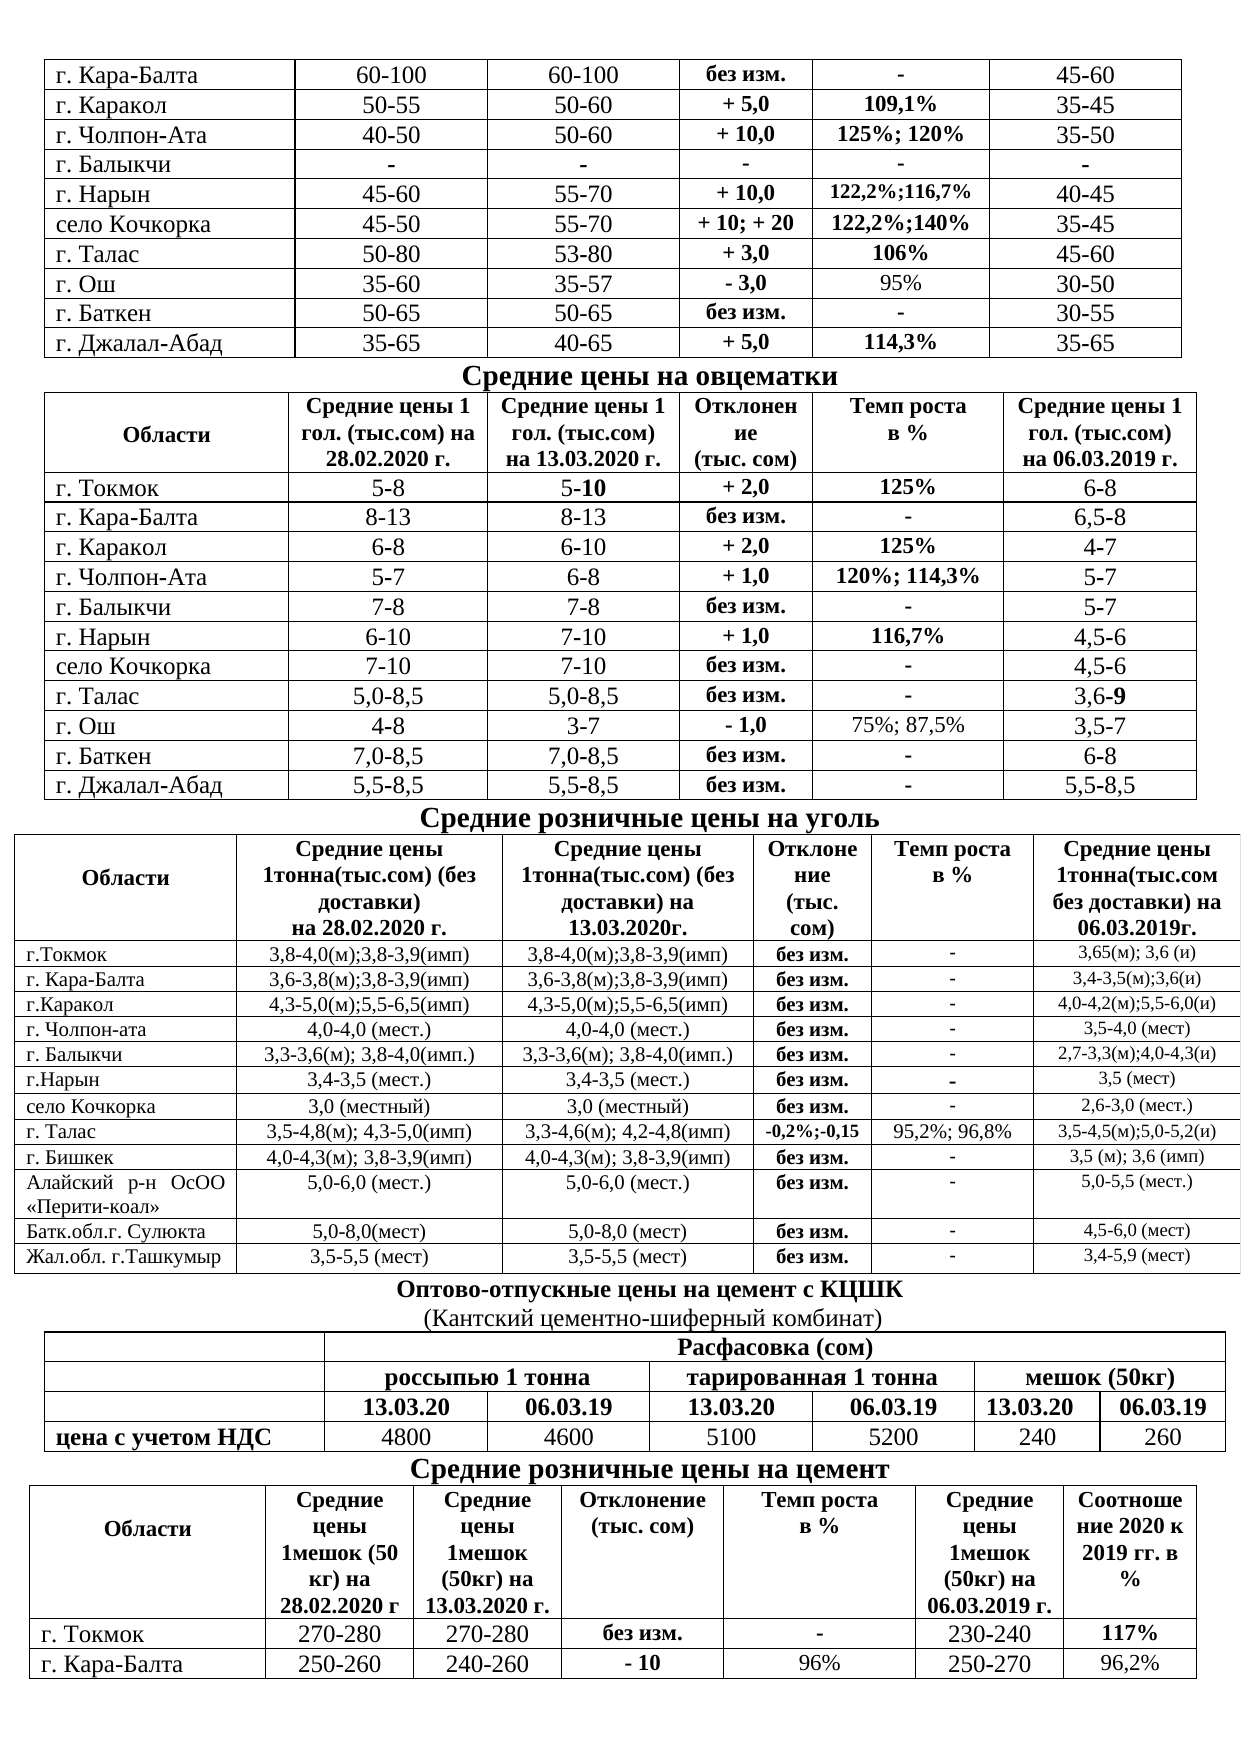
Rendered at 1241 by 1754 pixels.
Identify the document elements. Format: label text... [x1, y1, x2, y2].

table_cell 45-60 [296, 179, 487, 208]
table_cell без изм. [754, 1244, 871, 1273]
table_cell г. Талас [15, 1120, 236, 1143]
table_cell 6-10 [488, 532, 679, 561]
table_cell 3,5-4,8(м); 4,3-5,0(имп) [237, 1120, 502, 1143]
table_cell 5200 [813, 1422, 974, 1451]
table_cell 4-8 [289, 711, 487, 740]
table_cell мешок (50кг) [975, 1362, 1225, 1391]
table_cell тарированная 1 тонна [650, 1362, 974, 1391]
table_cell 50-55 [296, 90, 487, 119]
table_cell 45-50 [296, 209, 487, 238]
table_cell 7-8 [289, 592, 487, 621]
table_cell Батк.обл.г. Сулюкта [15, 1219, 236, 1243]
table_cell 50-60 [488, 90, 679, 119]
table_cell 3,4-3,5(м);3,6(и) [1034, 967, 1240, 991]
table_cell 06.03.19 [813, 1392, 974, 1421]
table_cell 5,0-8,5 [289, 681, 487, 710]
table_cell г. Балыкчи [45, 150, 294, 178]
text Средние розничные цены на уголь [118, 800, 1181, 834]
table_cell 4,0-4,3(м); 3,8-3,9(имп) [237, 1145, 502, 1169]
table_cell цена с учетом НДС [45, 1422, 324, 1451]
text Средние цены на овцематки [118, 358, 1181, 392]
table_cell 3,5-4,5(м);5,0-5,2(и) [1034, 1120, 1240, 1143]
text Средние розничные цены на цемент [118, 1452, 1181, 1485]
table_cell + 2,0 [680, 473, 812, 501]
table_cell 13.03.20 [325, 1392, 487, 1421]
table_cell + 10,0 [680, 120, 812, 148]
table_cell 75%; 87,5% [813, 711, 1003, 740]
table_header Средние цены 1тонна(тыс.сом) (без доставки) на 28.02.2020 г. [237, 835, 502, 940]
table_cell 7-8 [488, 592, 679, 621]
table_cell 35-57 [488, 269, 679, 297]
table_cell г. Балыкчи [45, 592, 288, 621]
table_cell 3,5 (мест) [1034, 1067, 1240, 1093]
table_cell без изм. [680, 503, 812, 531]
table_cell 35-65 [990, 328, 1181, 357]
table_cell 5-7 [1004, 562, 1196, 591]
table_cell - 3,0 [680, 269, 812, 297]
table_header Отклонение (тыс. сом) [754, 835, 871, 940]
table_cell 35-50 [990, 120, 1181, 148]
table_cell 95,2%; 96,8% [872, 1120, 1033, 1143]
table_cell 45-60 [990, 239, 1181, 268]
table_cell - [813, 651, 1003, 680]
table_cell 3,4-5,9 (мест) [1034, 1244, 1240, 1273]
table_header Средние цены 1 гол. (тыс.сом) на 06.03.2019 г. [1004, 393, 1196, 472]
table_cell г. Чолпон-ата [15, 1017, 236, 1041]
table_cell -0,2%;-0,15 [754, 1120, 871, 1143]
table_header Средние цены 1 гол. (тыс.сом) на 28.02.2020 г. [289, 393, 487, 472]
table_cell г. Каракол [45, 532, 288, 561]
table_cell без изм. [754, 1017, 871, 1041]
table_cell Алайский р-н ОсОО «Перити-коал» [15, 1170, 236, 1218]
table_cell 109,1% [813, 90, 989, 119]
table_cell 55-70 [488, 179, 679, 208]
table_cell + 1,0 [680, 562, 812, 591]
table_cell 3,3-3,6(м); 3,8-4,0(имп.) [237, 1042, 502, 1066]
table_cell россыпью 1 тонна [325, 1362, 649, 1391]
table_cell 5-7 [289, 562, 487, 591]
table_cell 116,7% [813, 622, 1003, 650]
table_cell 260 [1101, 1422, 1225, 1451]
table_cell 40-45 [990, 179, 1181, 208]
table_cell 3,5-5,5 (мест) [237, 1244, 502, 1273]
table_cell г. Кара-Балта [15, 967, 236, 991]
table_cell 3,0 (местный) [503, 1094, 753, 1118]
table_header Средние цены 1тонна(тыс.сом) (без доставки) на 13.03.2020г. [503, 835, 753, 940]
table_header Отклонение (тыс. сом) [680, 393, 812, 472]
table_cell 50-60 [488, 120, 679, 148]
table_header Средние цены 1тонна(тыс.сом без доставки) на 06.03.2019г. [1034, 835, 1240, 940]
table_cell - [872, 1145, 1033, 1169]
table_cell без изм. [754, 1170, 871, 1218]
table_header Средние цены 1мешок (50кг) на 13.03.2020 г. [414, 1486, 561, 1618]
table_cell 8-13 [289, 503, 487, 531]
table_cell 4,0-4,2(м);5,5-6,0(и) [1034, 992, 1240, 1016]
table_cell 7-10 [488, 622, 679, 650]
table_cell 4-7 [1004, 532, 1196, 561]
table_cell г. Баткен [45, 299, 294, 327]
table_cell 230-240 [916, 1619, 1063, 1648]
table_cell 5,5-8,5 [289, 771, 487, 799]
table_cell г. Чолпон-Ата [45, 562, 288, 591]
table_cell г.Токмок [15, 941, 236, 966]
table_cell 3,6-3,8(м);3,8-3,9(имп) [237, 967, 502, 991]
table_cell г. Ош [45, 711, 288, 740]
table_cell 7-10 [488, 651, 679, 680]
table_cell 3,4-3,5 (мест.) [503, 1067, 753, 1093]
table_cell без изм. [754, 1067, 871, 1093]
table_cell г. Кара-Балта [45, 60, 294, 89]
table_cell 106% [813, 239, 989, 268]
table_cell 4,0-4,3(м); 3,8-3,9(имп) [503, 1145, 753, 1169]
table_cell без изм. [680, 681, 812, 710]
table_cell - 10 [562, 1649, 723, 1678]
table_cell 5-7 [1004, 592, 1196, 621]
table_cell г. Кара-Балта [45, 503, 288, 531]
table_cell 240-260 [414, 1649, 561, 1678]
table_cell - [813, 681, 1003, 710]
table_cell г.Нарын [15, 1067, 236, 1093]
table_cell 240 [975, 1422, 1099, 1451]
table_cell - [813, 771, 1003, 799]
table_cell 4,5-6 [1004, 651, 1196, 680]
table_cell без изм. [754, 1219, 871, 1243]
table_cell - [813, 150, 989, 178]
table_cell 117% [1064, 1619, 1196, 1648]
table_cell 3,6-3,8(м);3,8-3,9(имп) [503, 967, 753, 991]
table_cell 95% [813, 269, 989, 297]
table_cell без изм. [680, 60, 812, 89]
table_cell 2,7-3,3(м);4,0-4,3(и) [1034, 1042, 1240, 1066]
table_cell г. Джалал-Абад [45, 771, 288, 799]
table_cell 3,8-4,0(м);3,8-3,9(имп) [237, 941, 502, 966]
table_header Области [15, 835, 236, 940]
table_cell 7-10 [289, 651, 487, 680]
table_cell - [872, 992, 1033, 1016]
table_cell 50-65 [296, 299, 487, 327]
table_header Области [45, 393, 288, 472]
table_cell 60-100 [296, 60, 487, 89]
table_cell 250-260 [266, 1649, 413, 1678]
table_header Области [30, 1486, 265, 1618]
table_cell - [872, 1017, 1033, 1041]
table_cell без изм. [754, 1145, 871, 1169]
table_cell 5,0-8,5 [488, 681, 679, 710]
table_cell 4,5-6,0 (мест) [1034, 1219, 1240, 1243]
table_cell 6,5-8 [1004, 503, 1196, 531]
table_cell [45, 1392, 324, 1421]
table_cell + 3,0 [680, 239, 812, 268]
table_cell Жал.обл. г.Ташкумыр [15, 1244, 236, 1273]
table_cell г. Токмок [45, 473, 288, 501]
table_cell - [813, 60, 989, 89]
table_cell 125%; 120% [813, 120, 989, 148]
table_cell г. Нарын [45, 179, 294, 208]
table_header Темп роста в % [724, 1486, 915, 1618]
table_cell 5,0-8,0(мест) [237, 1219, 502, 1243]
table_cell - [488, 150, 679, 178]
table_cell - [813, 592, 1003, 621]
table_cell без изм. [754, 1042, 871, 1066]
table_cell г. Каракол [45, 90, 294, 119]
table_cell село Кочкорка [15, 1094, 236, 1118]
table_cell г. Балыкчи [15, 1042, 236, 1066]
table_cell 3,5-7 [1004, 711, 1196, 740]
table_cell 6-8 [488, 562, 679, 591]
table_cell - [872, 967, 1033, 991]
table_cell 35-60 [296, 269, 487, 297]
table_header Расфасовка (сом) [325, 1333, 1225, 1361]
table_cell г. Баткен [45, 741, 288, 769]
table_cell 06.03.19 [1101, 1392, 1225, 1421]
table_cell без изм. [680, 741, 812, 769]
table_cell село Кочкорка [45, 209, 294, 238]
table_cell 50-80 [296, 239, 487, 268]
table_cell 45-60 [990, 60, 1181, 89]
table_header Темп роста в % [872, 835, 1033, 940]
table_cell 4,3-5,0(м);5,5-6,5(имп) [237, 992, 502, 1016]
table_cell - [296, 150, 487, 178]
table_cell г. Талас [45, 681, 288, 710]
table_cell - [872, 1244, 1033, 1273]
table_cell 4,0-4,0 (мест.) [503, 1017, 753, 1041]
table_cell 30-55 [990, 299, 1181, 327]
table_cell 50-65 [488, 299, 679, 327]
table_cell г. Бишкек [15, 1145, 236, 1169]
table_cell 5,5-8,5 [1004, 771, 1196, 799]
table_cell - [813, 503, 1003, 531]
table_cell 96,2% [1064, 1649, 1196, 1678]
table_cell без изм. [754, 992, 871, 1016]
table_cell [45, 1362, 324, 1391]
table_cell 96% [724, 1649, 915, 1678]
table_cell 13.03.20 [975, 1392, 1099, 1421]
table_cell 3-7 [488, 711, 679, 740]
table_cell 5100 [650, 1422, 812, 1451]
table_cell 30-50 [990, 269, 1181, 297]
table_cell без изм. [680, 592, 812, 621]
table_header Средние цены 1мешок (50 кг) на 28.02.2020 г [266, 1486, 413, 1618]
table_cell + 10; + 20 [680, 209, 812, 238]
table_cell 8-13 [488, 503, 679, 531]
table_cell - [813, 299, 989, 327]
table_cell 6-8 [289, 532, 487, 561]
table_cell 6-8 [1004, 741, 1196, 769]
table_cell 5,0-8,0 (мест) [503, 1219, 753, 1243]
table_cell 3,3-4,6(м); 4,2-4,8(имп) [503, 1120, 753, 1143]
table_cell - [872, 1067, 1033, 1093]
table_cell 3,5-5,5 (мест) [503, 1244, 753, 1273]
table_cell + 1,0 [680, 622, 812, 650]
table_cell без изм. [680, 299, 812, 327]
table_cell г. Чолпон-Ата [45, 120, 294, 148]
table_cell без изм. [754, 1094, 871, 1118]
table_header Отклонение (тыс. сом) [562, 1486, 723, 1618]
table_cell 250-270 [916, 1649, 1063, 1678]
table_cell без изм. [754, 941, 871, 966]
table_cell без изм. [754, 967, 871, 991]
table_cell без изм. [680, 651, 812, 680]
table_cell - [990, 150, 1181, 178]
table_cell 3,4-3,5 (мест.) [237, 1067, 502, 1093]
table_cell - [872, 941, 1033, 966]
table_cell 5,0-6,0 (мест.) [237, 1170, 502, 1218]
table_cell 3,0 (местный) [237, 1094, 502, 1118]
table_cell - [813, 741, 1003, 769]
table_cell 3,6-9 [1004, 681, 1196, 710]
table_cell 114,3% [813, 328, 989, 357]
table_cell 5-10 [488, 473, 679, 501]
table_cell + 5,0 [680, 328, 812, 357]
table_cell 122,2%;140% [813, 209, 989, 238]
table_cell 125% [813, 473, 1003, 501]
table_cell 40-65 [488, 328, 679, 357]
table_cell 3,65(м); 3,6 (и) [1034, 941, 1240, 966]
table_cell 3,5-4,0 (мест) [1034, 1017, 1240, 1041]
table_cell 122,2%;116,7% [813, 179, 989, 208]
table_cell 3,8-4,0(м);3,8-3,9(имп) [503, 941, 753, 966]
table_cell г. Нарын [45, 622, 288, 650]
table_cell г.Каракол [15, 992, 236, 1016]
table_cell 4600 [488, 1422, 649, 1451]
table_cell 35-45 [990, 90, 1181, 119]
table_header Средние цены 1 гол. (тыс.сом) на 13.03.2020 г. [488, 393, 679, 472]
table_cell 4,0-4,0 (мест.) [237, 1017, 502, 1041]
table_cell 4,3-5,0(м);5,5-6,5(имп) [503, 992, 753, 1016]
table_cell - 1,0 [680, 711, 812, 740]
table_cell без изм. [562, 1619, 723, 1648]
table_cell г. Талас [45, 239, 294, 268]
table_cell 7,0-8,5 [488, 741, 679, 769]
table_cell - [872, 1042, 1033, 1066]
table_cell 6-10 [289, 622, 487, 650]
table_cell г. Токмок [30, 1619, 265, 1648]
table_cell - [724, 1619, 915, 1648]
table_cell 60-100 [488, 60, 679, 89]
text (Кантский цементно-шиферный комбинат) [118, 1303, 1181, 1331]
table_cell 270-280 [266, 1619, 413, 1648]
table_cell 53-80 [488, 239, 679, 268]
table_cell 5,0-5,5 (мест.) [1034, 1170, 1240, 1218]
table_cell 6-8 [1004, 473, 1196, 501]
table_cell + 2,0 [680, 532, 812, 561]
table_cell г. Ош [45, 269, 294, 297]
table_cell 35-65 [296, 328, 487, 357]
table_cell 270-280 [414, 1619, 561, 1648]
table_cell село Кочкорка [45, 651, 288, 680]
table_cell - [872, 1094, 1033, 1118]
table_header [45, 1333, 324, 1361]
table_cell 40-50 [296, 120, 487, 148]
table_cell 5,5-8,5 [488, 771, 679, 799]
table_header Темп роста в % [813, 393, 1003, 472]
table_cell г. Джалал-Абад [45, 328, 294, 357]
table_cell 3,3-3,6(м); 3,8-4,0(имп.) [503, 1042, 753, 1066]
table_cell 4,5-6 [1004, 622, 1196, 650]
table_cell 7,0-8,5 [289, 741, 487, 769]
table_cell 120%; 114,3% [813, 562, 1003, 591]
table_cell 06.03.19 [488, 1392, 649, 1421]
table_cell 55-70 [488, 209, 679, 238]
table_cell 125% [813, 532, 1003, 561]
table_cell 5,0-6,0 (мест.) [503, 1170, 753, 1218]
table_cell 4800 [325, 1422, 487, 1451]
table_cell 3,5 (м); 3,6 (имп) [1034, 1145, 1240, 1169]
text Оптово-отпускные цены на цемент с КЦШК [118, 1274, 1181, 1303]
table_cell - [680, 150, 812, 178]
table_cell - [872, 1219, 1033, 1243]
table_cell 35-45 [990, 209, 1181, 238]
table_cell г. Кара-Балта [30, 1649, 265, 1678]
table_cell 13.03.20 [650, 1392, 812, 1421]
table_header Соотношение 2020 к 2019 гг. в % [1064, 1486, 1196, 1618]
table_cell + 5,0 [680, 90, 812, 119]
table_cell 2,6-3,0 (мест.) [1034, 1094, 1240, 1118]
table_cell - [872, 1170, 1033, 1218]
table_cell + 10,0 [680, 179, 812, 208]
table_cell 5-8 [289, 473, 487, 501]
table_cell без изм. [680, 771, 812, 799]
table_header Средние цены 1мешок (50кг) на 06.03.2019 г. [916, 1486, 1063, 1618]
